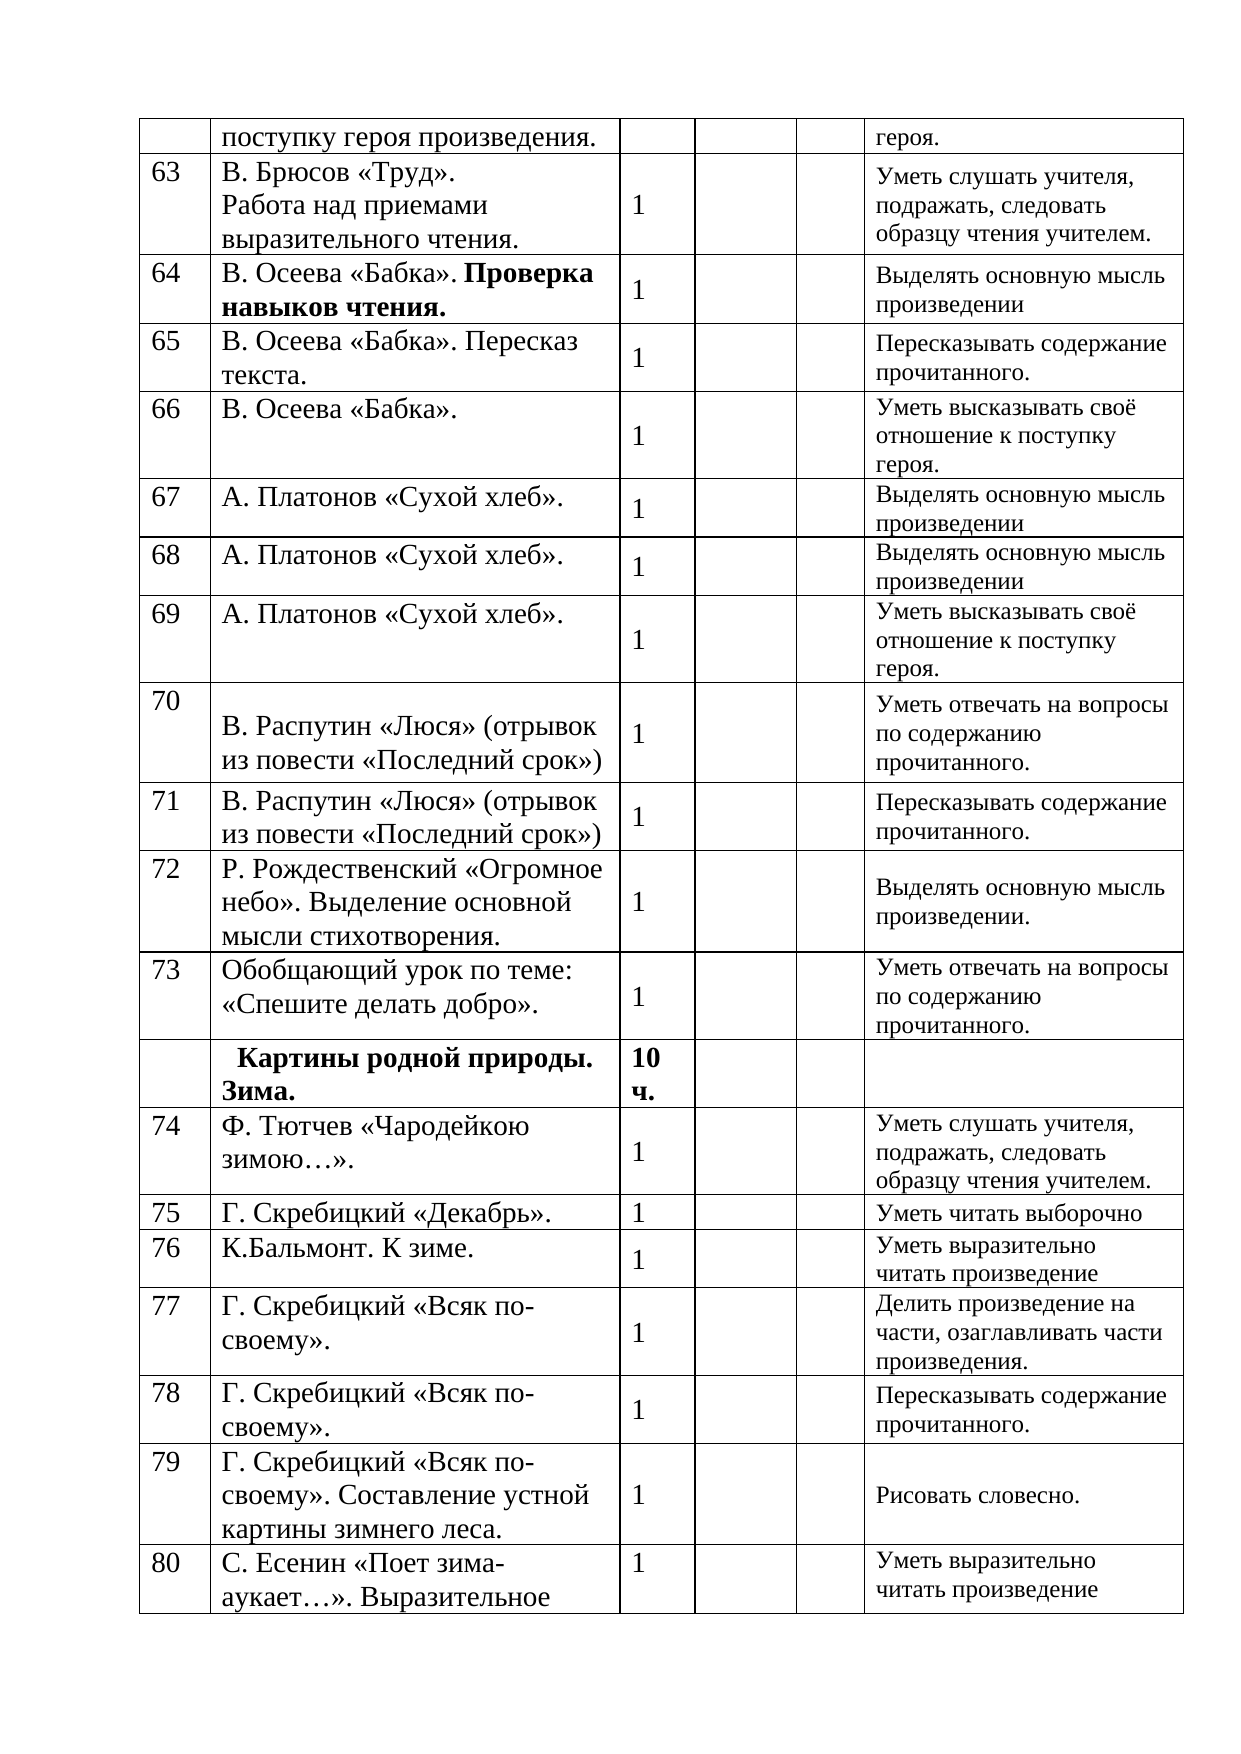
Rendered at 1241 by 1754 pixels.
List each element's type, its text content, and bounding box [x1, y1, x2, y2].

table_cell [865, 119, 1183, 153]
table_cell [696, 324, 796, 391]
table_cell [696, 953, 796, 1039]
table_cell [797, 1288, 864, 1374]
table_cell [696, 783, 796, 850]
table_cell В. Распутин «Люся» (отрывок из повести «Последний срок») [211, 683, 619, 782]
table_cell 72 [140, 851, 210, 951]
table_cell В. Осеева «Бабка». Проверка навыков чтения. [211, 255, 619, 322]
table_cell [696, 1444, 796, 1544]
table_cell [797, 1376, 864, 1443]
table_cell 1 [621, 851, 694, 951]
table_cell [797, 154, 864, 254]
table_cell [696, 596, 796, 682]
table_cell 1 [621, 1545, 694, 1612]
table_cell Пересказывать содержание прочитанного. [865, 324, 1183, 391]
table_cell [696, 479, 796, 536]
table_cell 69 [140, 596, 210, 682]
table_cell Г. Скребицкий «Всяк по- своему». [211, 1376, 619, 1443]
table_cell 63 [140, 154, 210, 254]
table_cell Уметь отвечать на вопросы по содержанию прочитанного. [865, 683, 1183, 782]
table_cell 77 [140, 1288, 210, 1374]
table_cell 75 [140, 1195, 210, 1229]
table_cell Уметь слушать учителя, подражать, следовать образцу чтения учителем. [865, 154, 1183, 254]
table_cell [696, 1288, 796, 1374]
table_cell 66 [140, 392, 210, 478]
table_cell 1 [621, 783, 694, 850]
table_cell 71 [140, 783, 210, 850]
table_cell 1 [621, 479, 694, 536]
table_cell Ф. Тютчев «Чародейкою зимою…». [211, 1108, 619, 1194]
table_cell [797, 324, 864, 391]
table_cell [696, 1376, 796, 1443]
table_cell [797, 783, 864, 850]
table_cell [797, 1195, 864, 1229]
table_cell [696, 1230, 796, 1287]
table_cell К.Бальмонт. К зиме. [211, 1230, 619, 1287]
table_cell [797, 683, 864, 782]
table_cell Г. Скребицкий «Декабрь». [211, 1195, 619, 1229]
table_cell [797, 596, 864, 682]
table_cell [797, 1545, 864, 1612]
table_cell 1 [621, 1376, 694, 1443]
table_cell 1 [621, 119, 694, 153]
table_cell [696, 683, 796, 782]
table_cell [797, 1108, 864, 1194]
table_cell Уметь высказывать своё отношение к поступку героя. [865, 392, 1183, 478]
table_cell 64 [140, 255, 210, 322]
table_cell Делить произведение на части, озаглавливать части произведения. [865, 1288, 1183, 1374]
table_cell 79 [140, 1444, 210, 1544]
table_cell 1 [621, 154, 694, 254]
table_cell [696, 851, 796, 951]
table_cell 1 [621, 1288, 694, 1374]
table_cell Выделять основную мысль произведении [865, 479, 1183, 536]
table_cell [865, 1545, 1183, 1612]
table_cell А. Платонов «Сухой хлеб». [211, 538, 619, 595]
table_cell Пересказывать содержание прочитанного. [865, 1376, 1183, 1443]
table_cell 76 [140, 1230, 210, 1287]
table_cell В. Распутин «Люся» (отрывок из повести «Последний срок») [211, 783, 619, 850]
table_cell 1 [621, 1108, 694, 1194]
table_cell [140, 1040, 210, 1107]
table_cell Выделять основную мысль произведении. [865, 851, 1183, 951]
table_cell [696, 154, 796, 254]
table_cell [865, 1040, 1183, 1107]
table_cell 70 [140, 683, 210, 782]
table_cell 1 [621, 538, 694, 595]
table_cell [797, 479, 864, 536]
table_cell Обобщающий урок по теме: «Спешите делать добро». [211, 953, 619, 1039]
table_cell Рисовать словесно. [865, 1444, 1183, 1544]
table_cell [797, 851, 864, 951]
table_cell 1 [621, 596, 694, 682]
table_cell [696, 255, 796, 322]
table_cell [797, 1444, 864, 1544]
table_cell 62 [140, 119, 210, 153]
table_cell [696, 1195, 796, 1229]
table_cell 1 [621, 1195, 694, 1229]
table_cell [211, 1545, 619, 1612]
table_cell Г. Скребицкий «Всяк по-своему». Составление устной картины зимнего леса. [211, 1444, 619, 1544]
table_cell 78 [140, 1376, 210, 1443]
table_cell 68 [140, 538, 210, 595]
table_cell 1 [621, 324, 694, 391]
table_cell [696, 119, 796, 153]
table_cell [696, 1545, 796, 1612]
table_cell А. Платонов «Сухой хлеб». [211, 479, 619, 536]
table_cell 65 [140, 324, 210, 391]
table_cell Г. Скребицкий «Всяк по-своему». [211, 1288, 619, 1374]
table_cell [797, 953, 864, 1039]
table_cell 1 [621, 255, 694, 322]
table_cell [696, 1040, 796, 1107]
table_cell [696, 1108, 796, 1194]
table_cell 1 [621, 953, 694, 1039]
table_cell Уметь высказывать своё отношение к поступку героя. [865, 596, 1183, 682]
table_cell 1 [621, 683, 694, 782]
table_cell Уметь выразительно читать произведение [865, 1230, 1183, 1287]
table_cell Уметь слушать учителя, подражать, следовать образцу чтения учителем. [865, 1108, 1183, 1194]
table_cell [797, 538, 864, 595]
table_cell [211, 119, 619, 153]
table_cell [797, 1230, 864, 1287]
table_cell [696, 538, 796, 595]
table_cell Пересказывать содержание прочитанного. [865, 783, 1183, 850]
table_cell 1 [621, 1444, 694, 1544]
table_cell [797, 119, 864, 153]
table_cell В. Осеева «Бабка». [211, 392, 619, 478]
table_cell Уметь читать выборочно [865, 1195, 1183, 1229]
table_cell Уметь отвечать на вопросы по содержанию прочитанного. [865, 953, 1183, 1039]
table_cell [696, 392, 796, 478]
table_cell [797, 255, 864, 322]
table_cell В. Осеева «Бабка». Пересказ текста. [211, 324, 619, 391]
table_cell 73 [140, 953, 210, 1039]
table_cell [797, 1040, 864, 1107]
table_cell 10 ч. [621, 1040, 694, 1107]
table_cell Выделять основную мысль произведении [865, 255, 1183, 322]
table_cell Р. Рождественский «Огромное небо». Выделение основной мысли стихотворения. [211, 851, 619, 951]
table_cell 1 [621, 392, 694, 478]
table_cell 74 [140, 1108, 210, 1194]
table_cell 67 [140, 479, 210, 536]
table_cell 1 [621, 1230, 694, 1287]
table_cell Выделять основную мысль произведении [865, 538, 1183, 595]
table_cell 80 [140, 1545, 210, 1612]
table_cell Картины родной природы. Зима. [211, 1040, 619, 1107]
table_cell В. Брюсов «Труд». Работа над приемами выразительного чтения. [211, 154, 619, 254]
table_cell [797, 392, 864, 478]
table_cell А. Платонов «Сухой хлеб». [211, 596, 619, 682]
